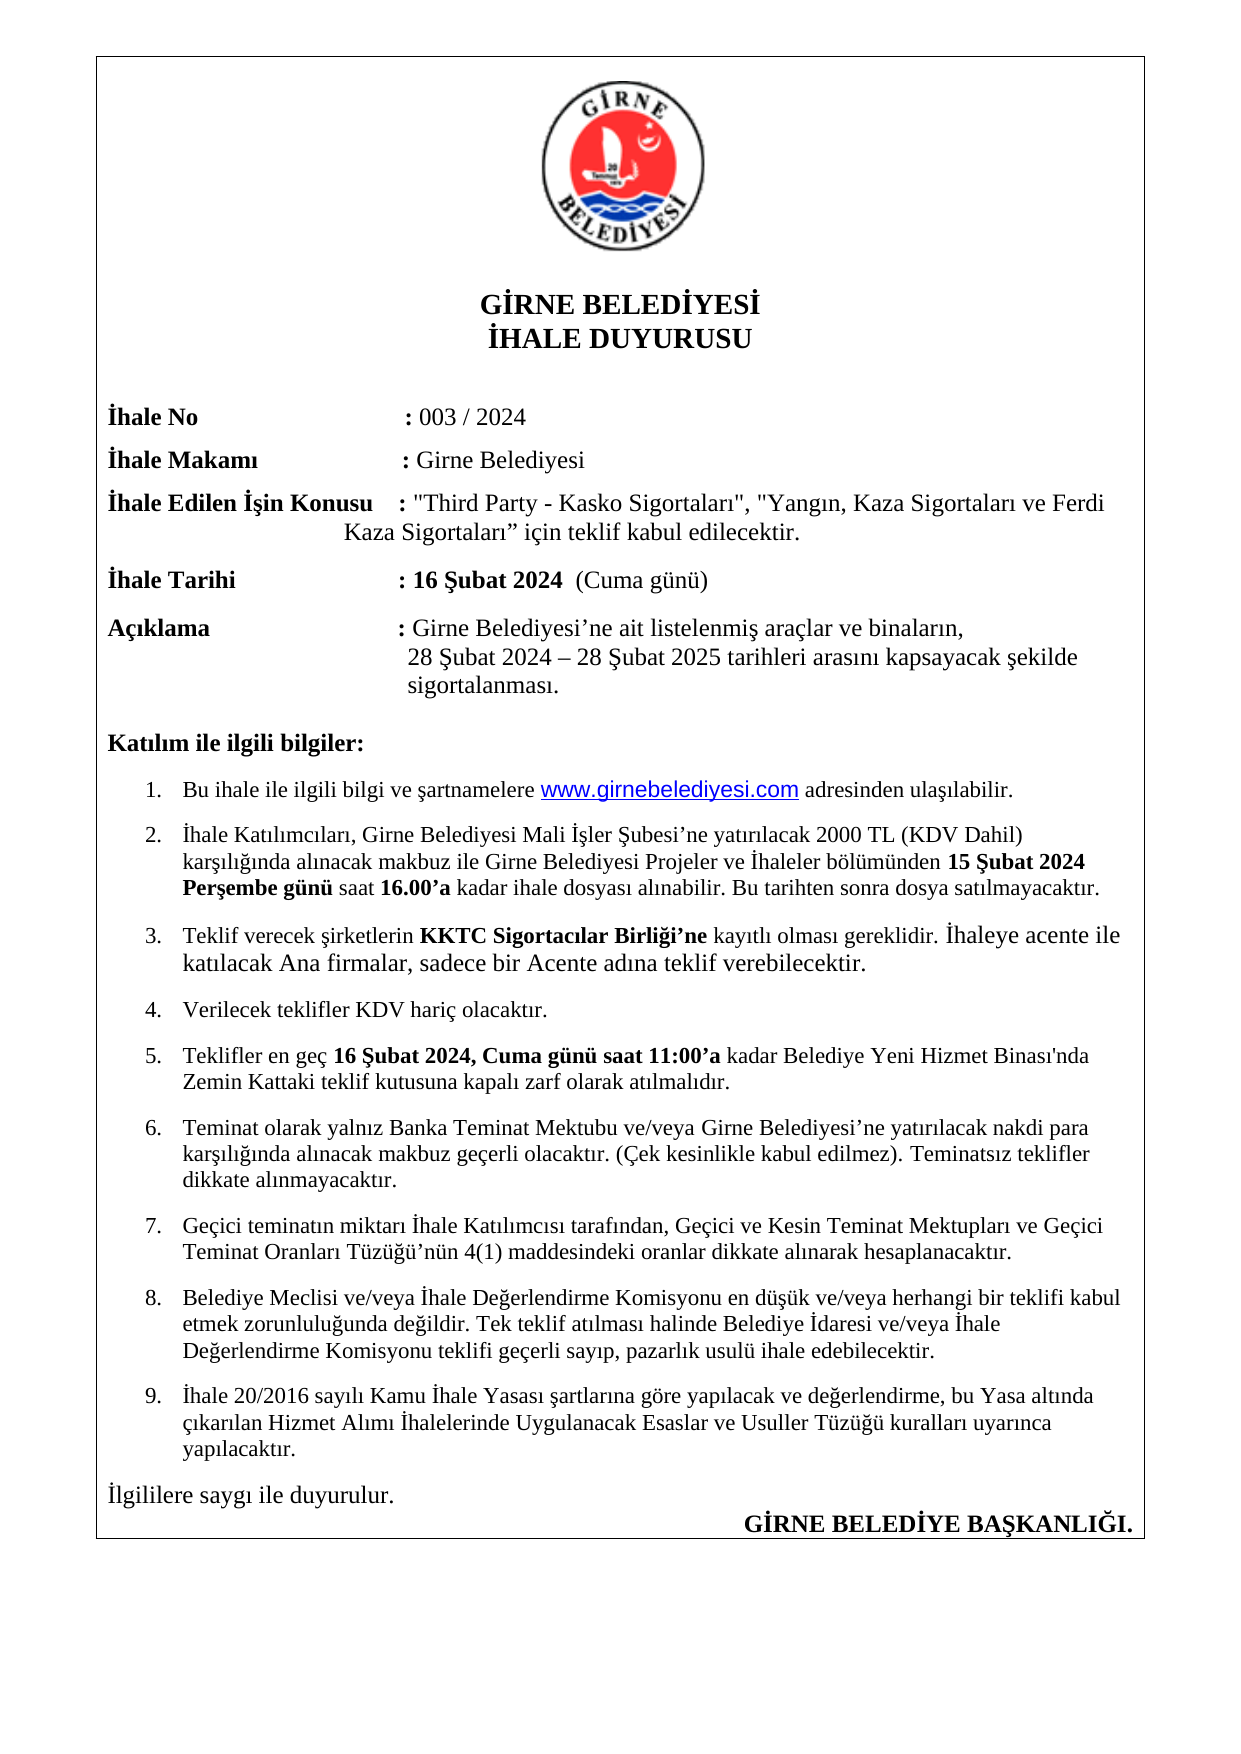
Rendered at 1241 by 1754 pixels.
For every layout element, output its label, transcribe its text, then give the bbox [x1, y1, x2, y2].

picture [537, 81, 712, 255]
table_header GİRNE BELEDİYESİ İHALE DUYURUSU İhale No : 003 / 2024 İhale Makamı : Girne Belediyesi İhale Edilen İşin Konusu : "Third Party - Kasko Sigortaları", "Yangın, Kaza Sigortaları ve Ferdi Kaza Sigortaları” için teklif kabul edilecektir. İhale Tarihi : 16 Şubat 2024 (Cuma günü) Açıklama : Girne Belediyesi’ne ait listelenmiş araçlar ve binaların, 28 Şubat 2024 – 28 Şubat 2025 tarihleri arasını kapsayacak şekilde sigortalanması. Katılım ile ilgili bilgiler: Bu ihale ile ilgili bilgi ve şartnamelere www.girnebelediyesi.com adresinden ulaşılabilir. İhale Katılımcıları, Girne Belediyesi Mali İşler Şubesi’ne yatırılacak 2000 TL (KDV Dahil) karşılığında alınacak makbuz ile Girne Belediyesi Projeler ve İhaleler bölümünden 15 Şubat 2024 Perşembe günü saat 16.00’a kadar ihale dosyası alınabilir. Bu tarihten sonra dosya satılmayacaktır. Teklif verecek şirketlerin KKTC Sigortacılar Birliği’ne kayıtlı olması gereklidir. İhaleye acente ile katılacak Ana firmalar, sadece bir Acente adına teklif verebilecektir. Verilecek teklifler KDV hariç olacaktır. Teklifler en geç 16 Şubat 2024, Cuma günü saat 11:00’a kadar Belediye Yeni Hizmet Binası'nda Zemin Kattaki teklif kutusuna kapalı zarf olarak atılmalıdır. Teminat olarak yalnız Banka Teminat Mektubu ve/veya Girne Belediyesi’ne yatırılacak nakdi para karşılığında alınacak makbuz geçerli olacaktır. (Çek kesinlikle kabul edilmez). Teminatsız teklifler dikkate alınmayacaktır. Geçici teminatın miktarı İhale Katılımcısı tarafından, Geçici ve Kesin Teminat Mektupları ve Geçici Teminat Oranları Tüzüğü’nün 4(1) maddesindeki oranlar dikkate alınarak hesaplanacaktır. Belediye Meclisi ve/veya İhale Değerlendirme Komisyonu en düşük ve/veya herhangi bir teklifi kabul etmek zorunluluğunda değildir. Tek teklif atılması halinde Belediye İdaresi ve/veya İhale Değerlendirme Komisyonu teklifi geçerli sayıp, pazarlık usulü ihale edebilecektir. İhale 20/2016 sayılı Kamu İhale Yasası şartlarına göre yapılacak ve değerlendirme, bu Yasa altında çıkarılan Hizmet Alımı İhalelerinde Uygulanacak Esaslar ve Usuller Tüzüğü kuralları uyarınca yapılacaktır. İlgililere saygı ile duyurulur. GİRNE BELEDİYE BAŞKANLIĞI. [97, 57, 1144, 1538]
